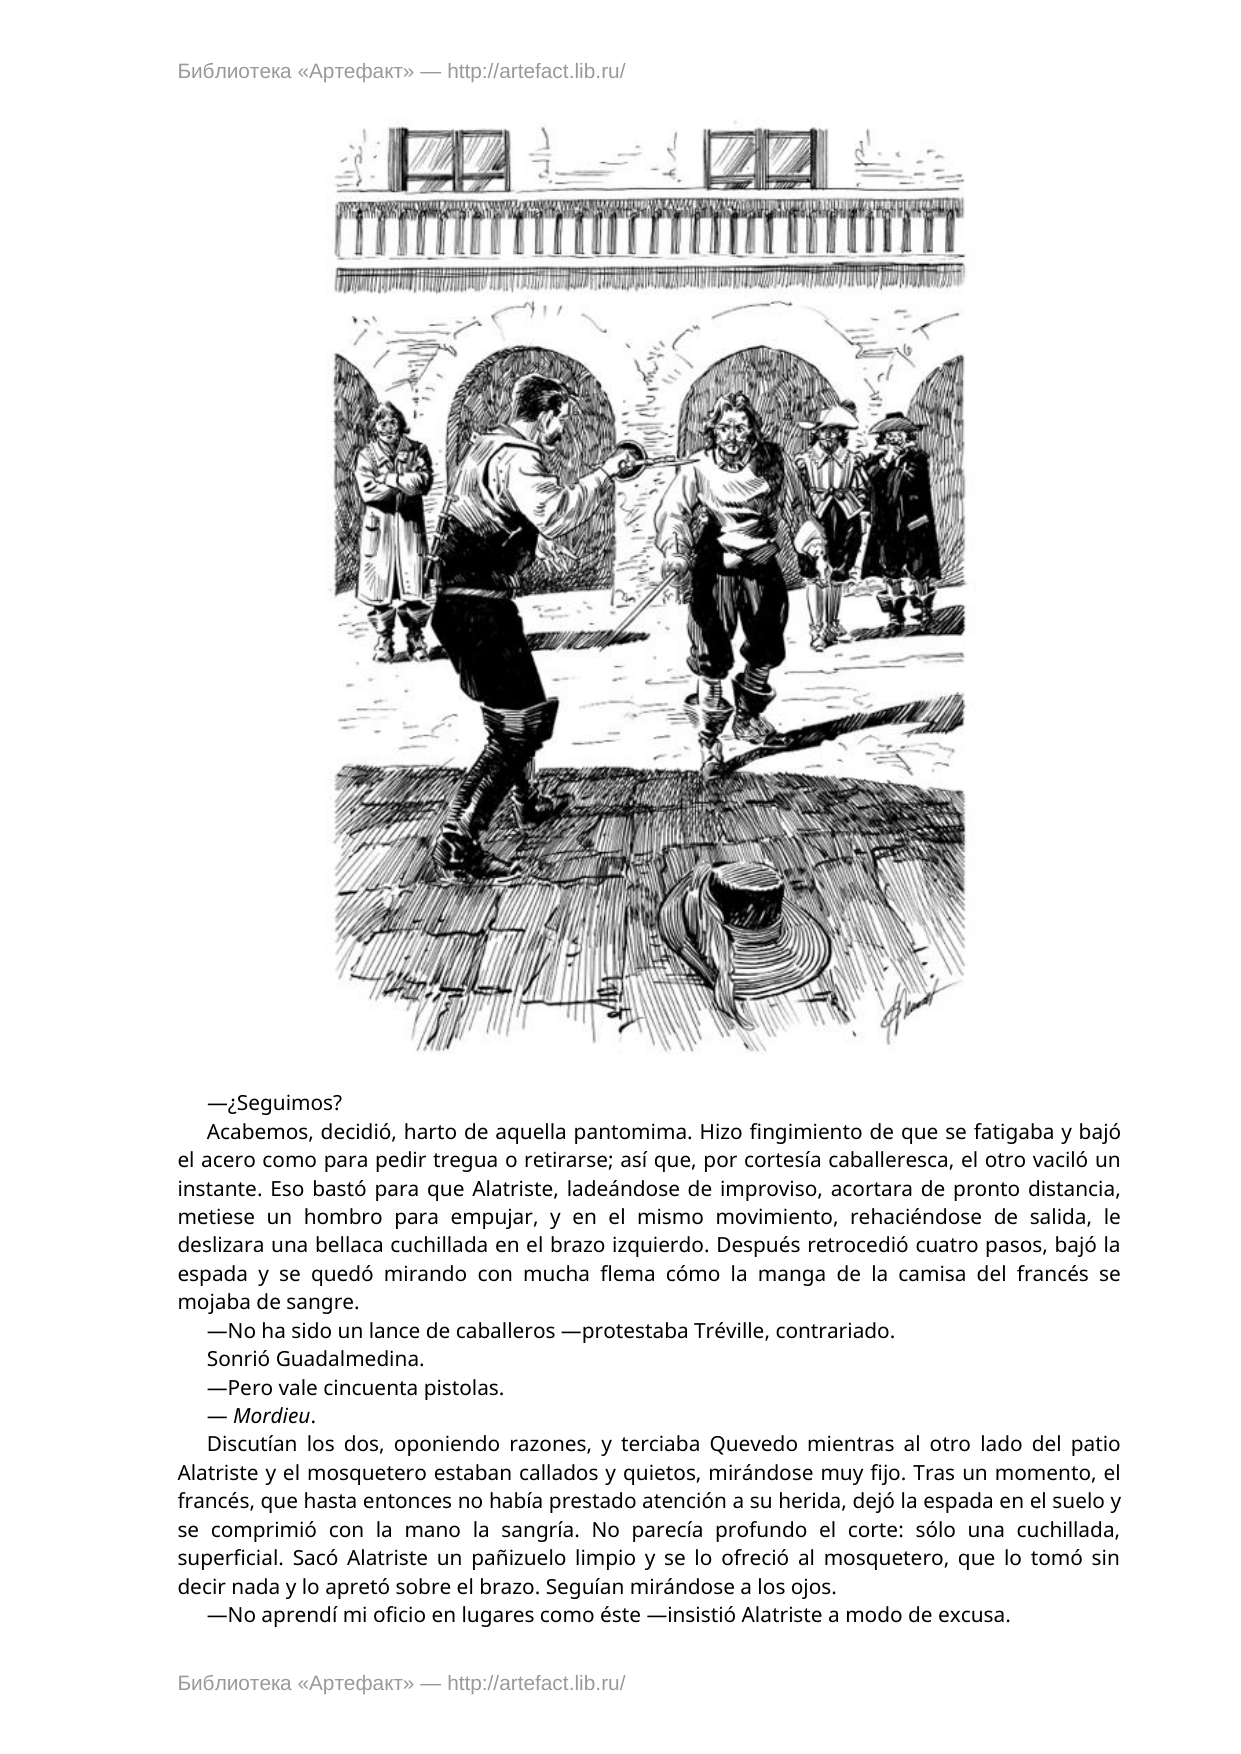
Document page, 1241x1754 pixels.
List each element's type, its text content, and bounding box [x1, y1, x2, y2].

text Sonrió Guadalmedina. [177, 1344, 1122, 1373]
text — Mordieu. [177, 1401, 1122, 1429]
picture [260, 118, 1039, 1060]
text —Pero vale cincuenta pistolas. [177, 1373, 1122, 1401]
text Acabemos, decidió, harto de aquella pantomima. Hizo fingimiento de que se fatigaba y bajó el acero como para pedir tregua o retirarse; así que, por cortesía caballeresca, el otro vaciló un instante. Eso bastó para que Alatriste, ladeándose de improviso, acortara de pronto distancia, metiese un hombro para empujar, y en el mismo movimiento, rehaciéndose de salida, le deslizara una bellaca cuchillada en el brazo izquierdo. Después retrocedió cuatro pasos, bajó la espada y se quedó mirando con mucha flema cómo la manga de la camisa del francés se mojaba de sangre. [177, 1117, 1122, 1316]
text —No aprendí mi oficio en lugares como éste —insistió Alatriste a modo de excusa. [177, 1600, 1122, 1629]
text Discutían los dos, oponiendo razones, y terciaba Quevedo mientras al otro lado del patio Alatriste y el mosquetero estaban callados y quietos, mirándose muy fijo. Tras un momento, el francés, que hasta entonces no había prestado atención a su herida, dejó la espada en el suelo y se comprimió con la mano la sangría. No parecía profundo el corte: sólo una cuchillada, superficial. Sacó Alatriste un pañizuelo limpio y se lo ofreció al mosquetero, que lo tomó sin decir nada y lo apretó sobre el brazo. Seguían mirándose a los ojos. [177, 1429, 1122, 1600]
text —No ha sido un lance de caballeros —protestaba Tréville, contrariado. [177, 1316, 1122, 1344]
text —¿Seguimos? [177, 1088, 1122, 1117]
